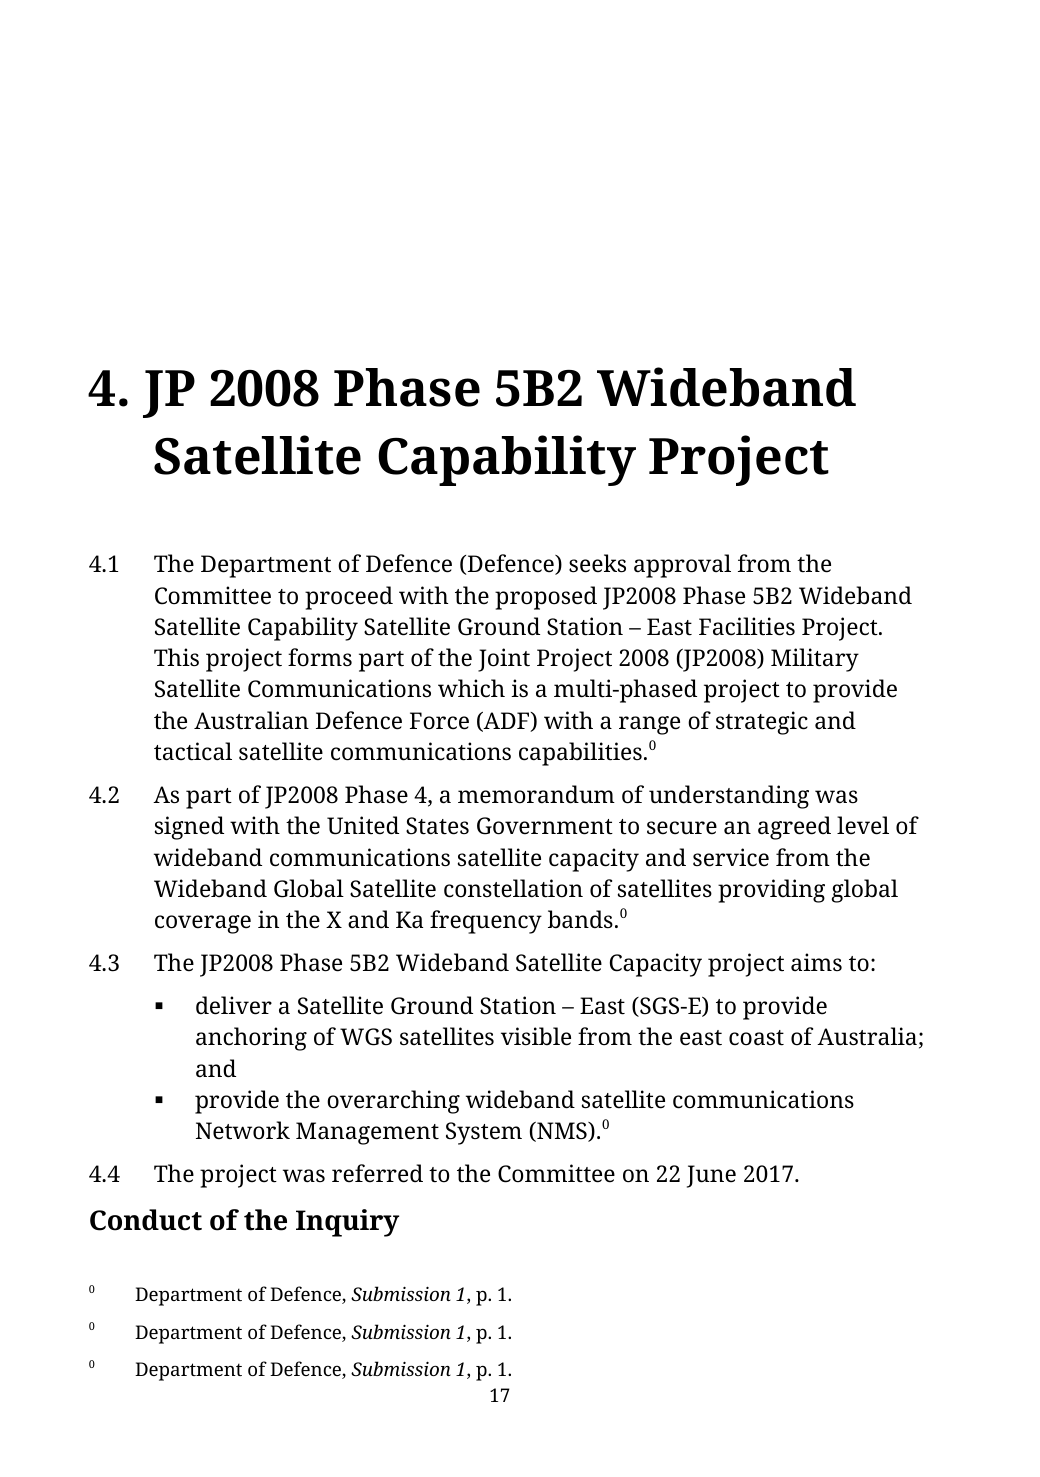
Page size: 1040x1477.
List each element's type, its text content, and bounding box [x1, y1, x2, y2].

text 4.4 The project was referred to the Committee on 22 June 2017. [88, 1158, 933, 1189]
text deliver a Satellite Ground Station – East (SGS-E) to provide anchoring of WGS satellites visible from the east coast of Australia; and [153, 990, 933, 1084]
text 4.2 As part of JP2008 Phase 4, a memorandum of understanding was signed with the United States Government to secure an agreed level of wideband communications satellite capacity and service from the Wideband Global Satellite constellation of satellites providing global coverage in the X and Ka frequency bands. [88, 779, 933, 935]
text provide the overarching wideband satellite communications Network Management System (NMS). [153, 1084, 933, 1146]
text 4.3 The JP2008 Phase 5B2 Wideband Satellite Capacity project aims to: [88, 947, 933, 978]
subtitle Conduct of the Inquiry [88, 1201, 933, 1238]
subtitle 4. JP 2008 Phase 5B2 Wideband Satellite Capability Project [88, 353, 933, 489]
text 4.1 The Department of Defence (Defence) seeks approval from the Committee to proceed with the proposed JP2008 Phase 5B2 Wideband Satellite Capability Satellite Ground Station – East Facilities Project. This project forms part of the Joint Project 2008 (JP2008) Military Satellite Communications which is a multi-phased project to provide the Australian Defence Force (ADF) with a range of strategic and tactical satellite communications capabilities. [88, 548, 933, 767]
